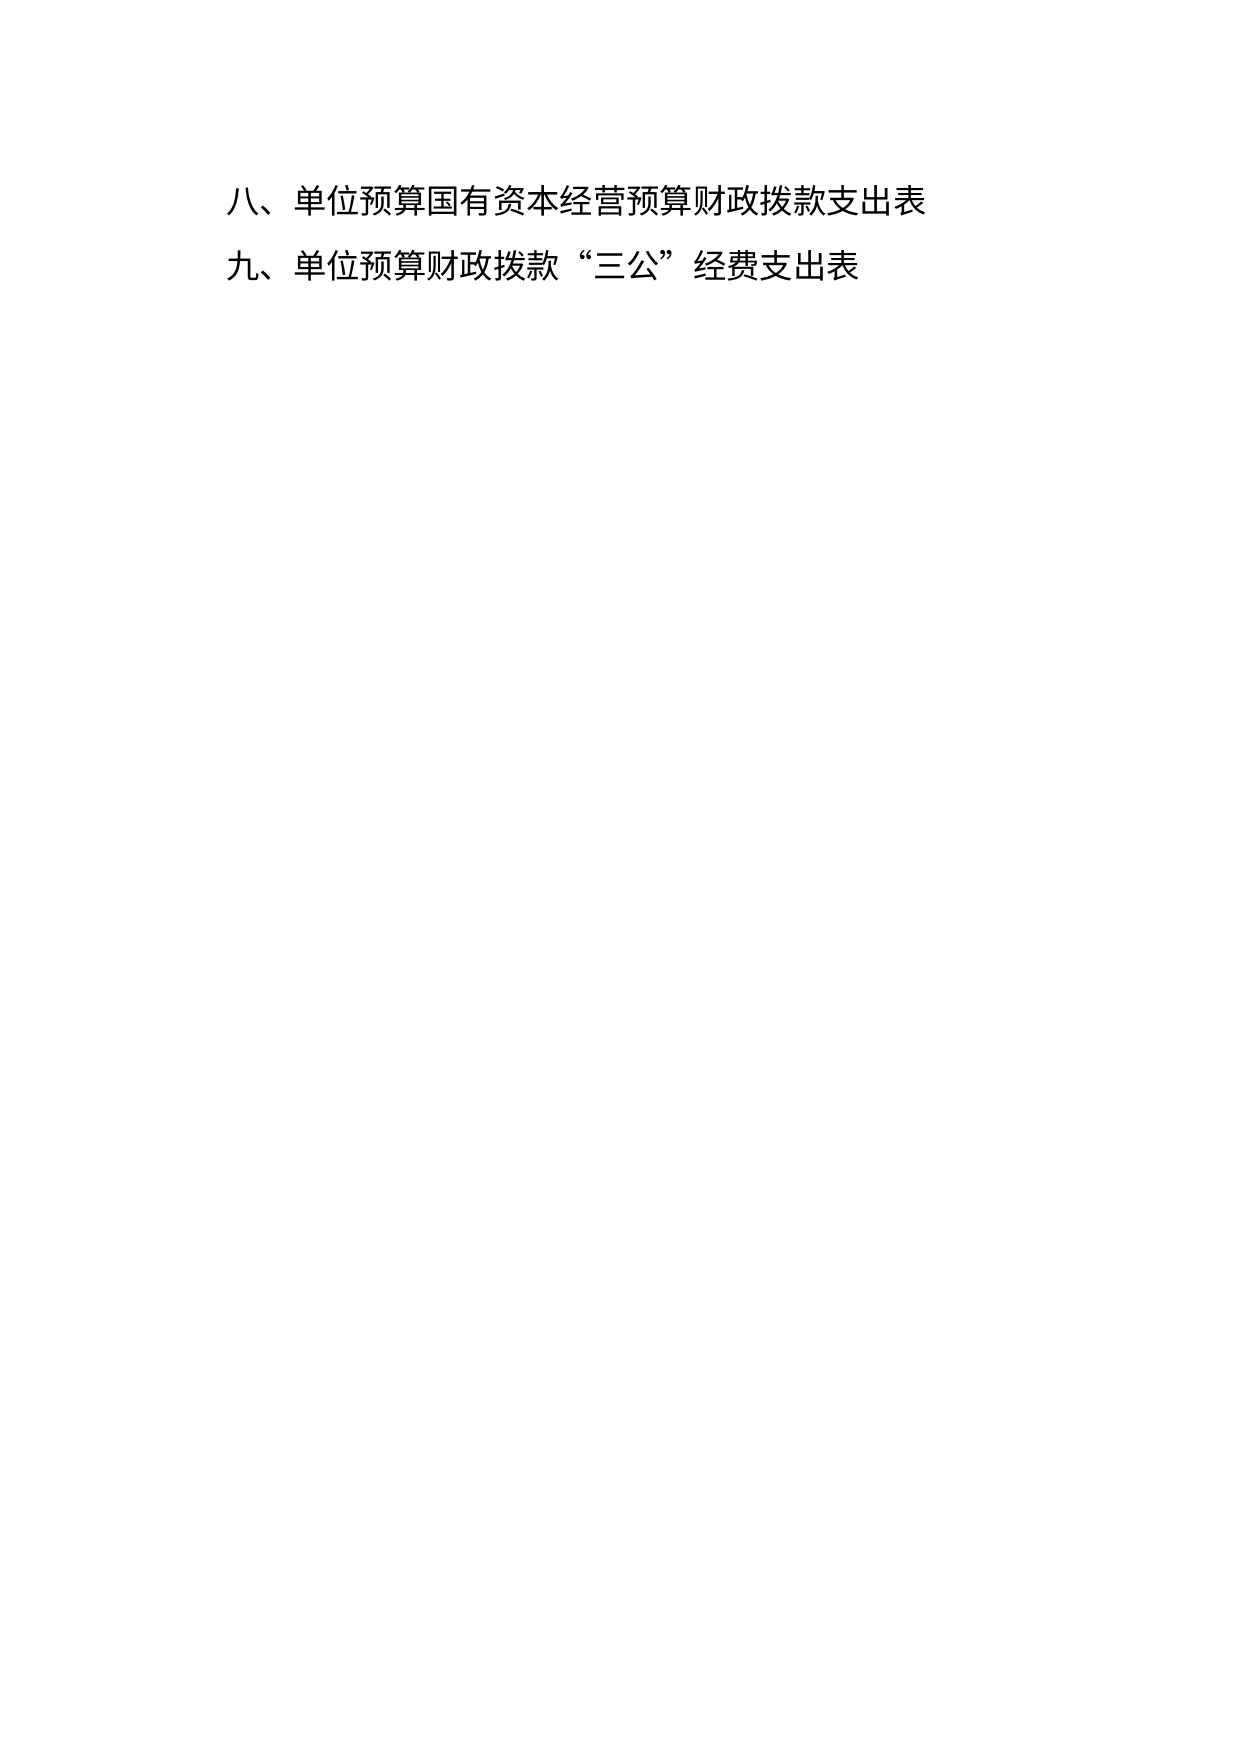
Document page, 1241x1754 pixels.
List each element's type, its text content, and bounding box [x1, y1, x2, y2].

text 九、单位预算财政拨款“三公”经费支出表 [159, 231, 1081, 296]
text 八、单位预算国有资本经营预算财政拨款支出表 [159, 166, 1081, 231]
